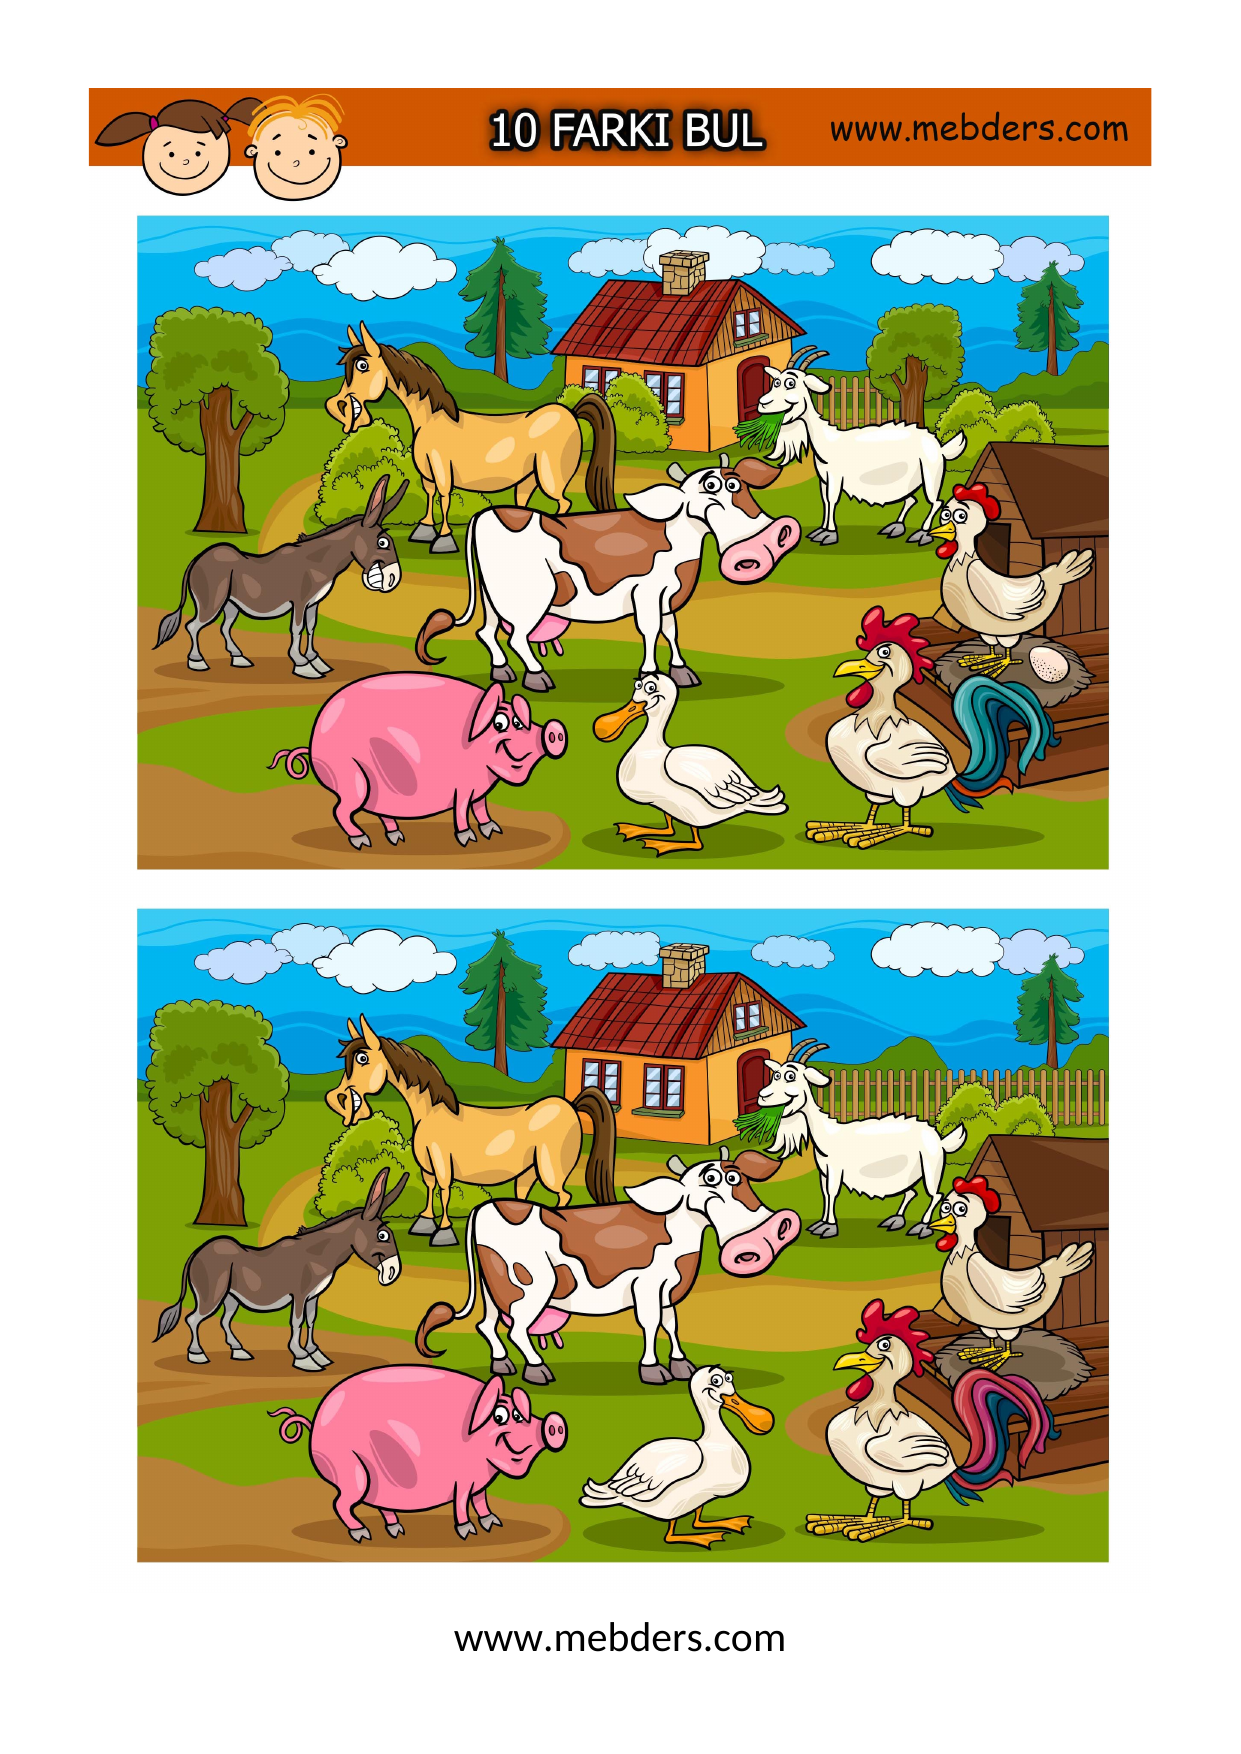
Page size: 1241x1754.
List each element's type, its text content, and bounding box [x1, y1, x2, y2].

text www.mebders.com [89, 1611, 1152, 1662]
picture [88, 88, 1152, 1593]
